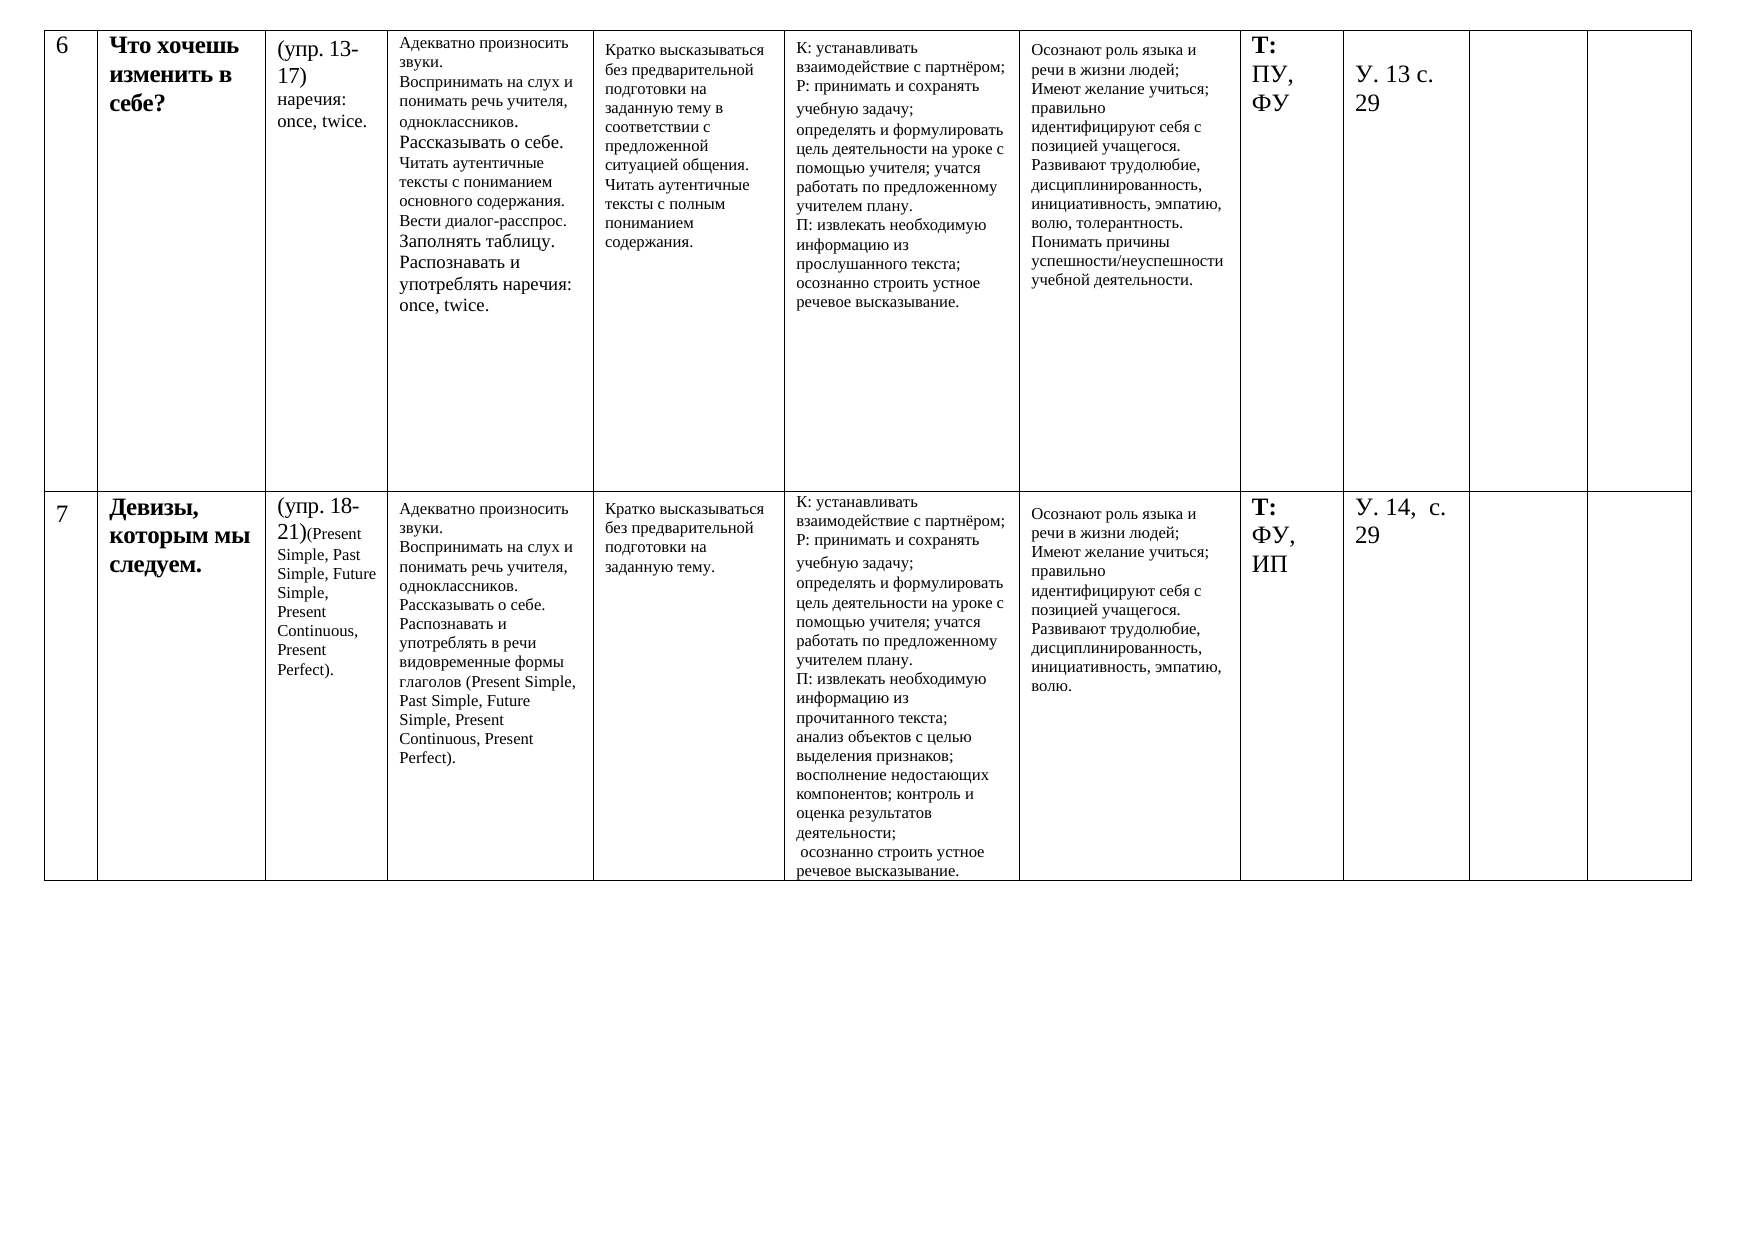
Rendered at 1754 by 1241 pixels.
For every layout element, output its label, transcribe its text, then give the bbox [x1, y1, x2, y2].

table_cell [1588, 31, 1691, 491]
table_cell [1588, 492, 1691, 880]
table_cell Адекватно произносить звуки. Воспринимать на слух и понимать речь учителя, одноклассников. Рассказывать о себе. Читать аутентичные тексты с пониманием основного содержания. Вести диалог-расспрос. Заполнять таблицу. Распознавать и употреблять наречия: once, twice. [388, 31, 593, 491]
table_cell 7 [45, 492, 97, 880]
table_cell 6 [45, 31, 97, 491]
table_cell У. 14, с. 29 [1344, 492, 1469, 880]
table_cell [1470, 31, 1587, 491]
table_cell Девизы, которым мы следуем. [98, 492, 265, 880]
table_cell Осознают роль языка и речи в жизни людей; Имеют желание учиться; правильно идентифицируют себя с позицией учащегося. Развивают трудолюбие, дисциплинированность, инициативность, эмпатию, волю, толерантность. Понимать причины успешности/неуспешности учебной деятельности. [1020, 31, 1240, 491]
table_cell [1470, 492, 1587, 880]
table_cell (упр. 18-21)(Present Simple, Past Simple, Future Simple, Present Continuous, Present Perfect). [266, 492, 387, 880]
table_cell Кратко высказываться без предварительной подготовки на заданную тему. [594, 492, 784, 880]
table_cell Т: ФУ, ИП [1241, 492, 1343, 880]
table_cell Что хочешь изменить в себе? [98, 31, 265, 491]
table_cell Кратко высказываться без предварительной подготовки на заданную тему в соответствии с предложенной ситуацией общения. Читать аутентичные тексты с полным пониманием содержания. [594, 31, 784, 491]
table_cell У. 13 с. 29 [1344, 31, 1469, 491]
table_cell Осознают роль языка и речи в жизни людей; Имеют желание учиться; правильно идентифицируют себя с позицией учащегося. Развивают трудолюбие, дисциплинированность, инициативность, эмпатию, волю. [1020, 492, 1240, 880]
table_cell К: устанавливать взаимодействие с партнёром; Р: принимать и сохранять учебную задачу; определять и формулировать цель деятельности на уроке с помощью учителя; учатся работать по предложенному учителем плану. П: извлекать необходимую информацию из прослушанного текста; осознанно строить устное речевое высказывание. [785, 31, 1019, 491]
table_cell Адекватно произносить звуки. Воспринимать на слух и понимать речь учителя, одноклассников. Рассказывать о себе. Распознавать и употреблять в речи видовременные формы глаголов (Present Simple, Past Simple, Future Simple, Present Continuous, Present Perfect). [388, 492, 593, 880]
table_cell Т: ПУ, ФУ [1241, 31, 1343, 491]
table_cell К: устанавливать взаимодействие с партнёром; Р: принимать и сохранять учебную задачу; определять и формулировать цель деятельности на уроке с помощью учителя; учатся работать по предложенному учителем плану. П: извлекать необходимую информацию из прочитанного текста; анализ объектов с целью выделения признаков; восполнение недостающих компонентов; контроль и оценка результатов деятельности; осознанно строить устное речевое высказывание. [785, 492, 1019, 880]
table_cell (упр. 13-17) наречия: once, twice. [266, 31, 387, 491]
